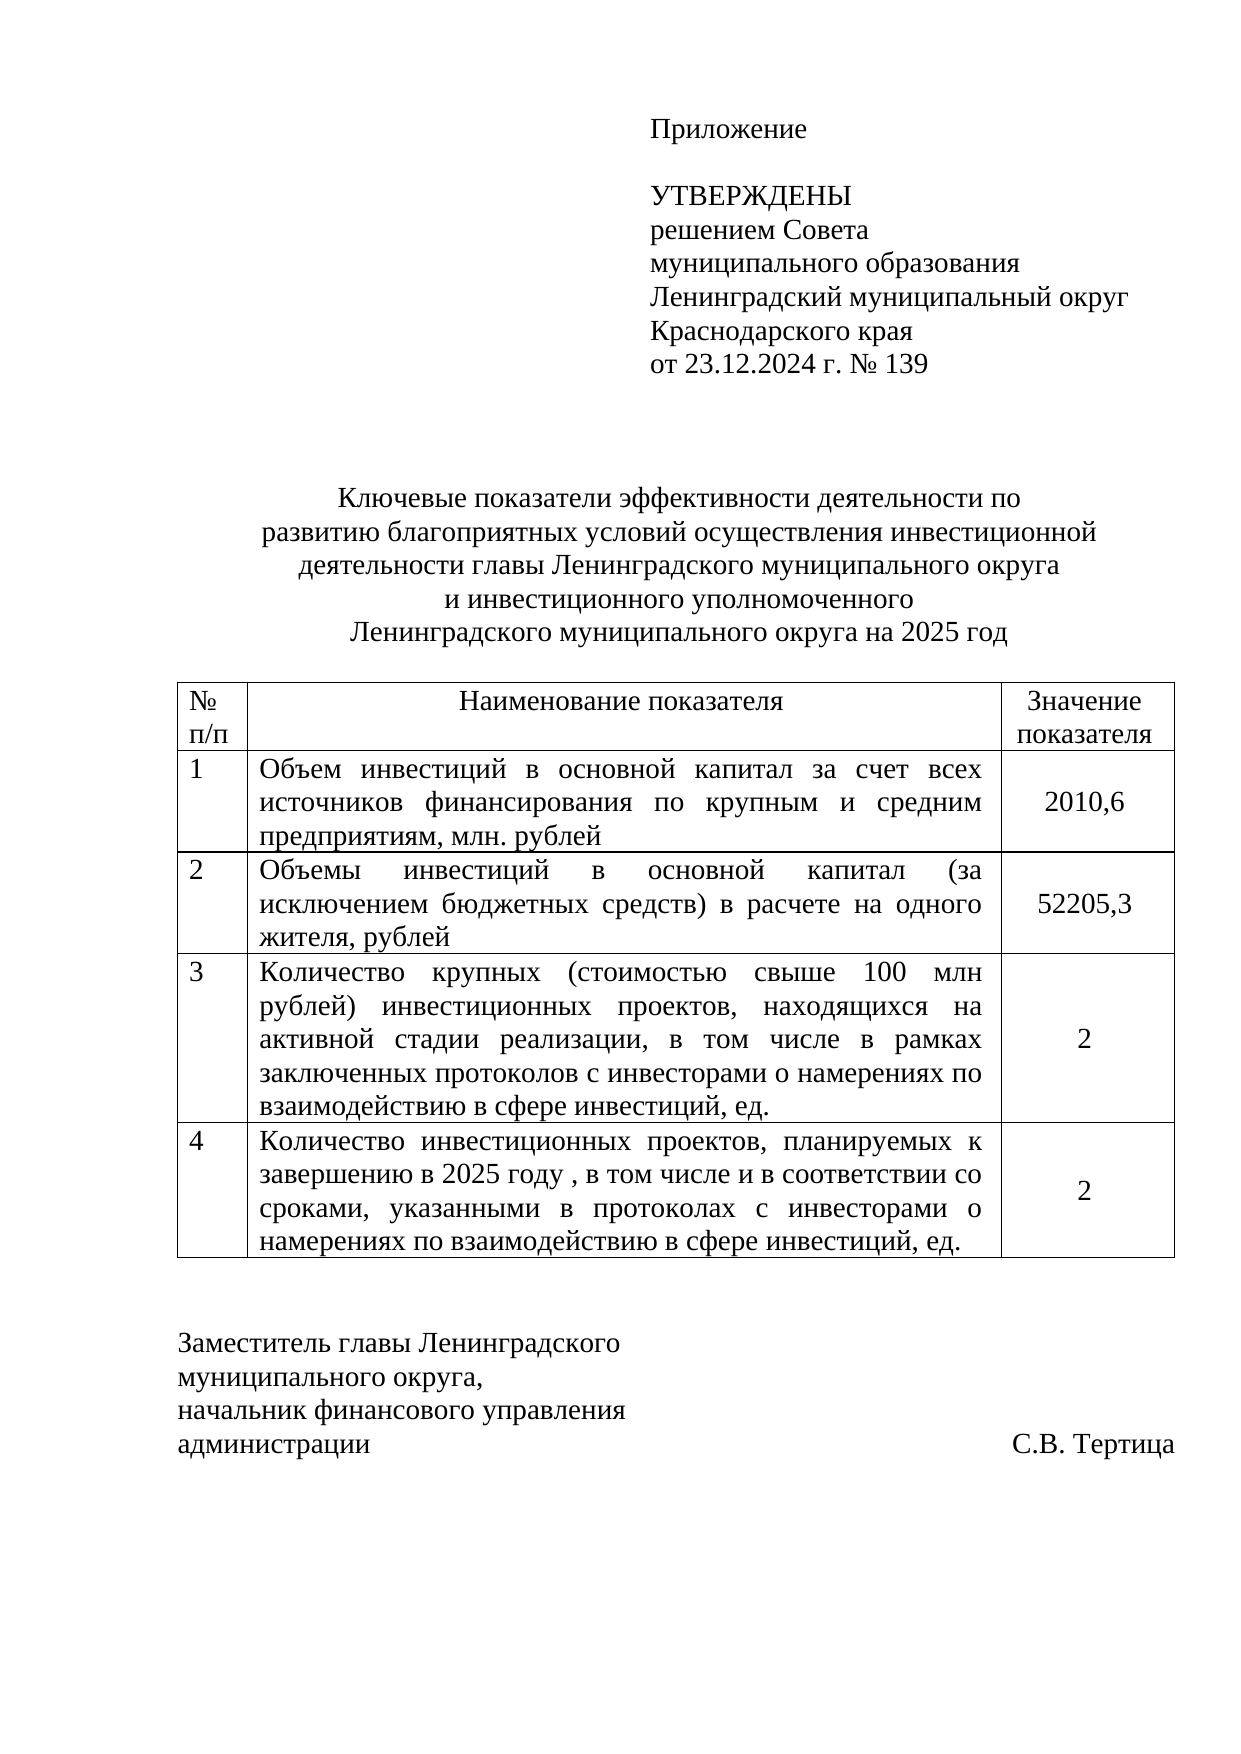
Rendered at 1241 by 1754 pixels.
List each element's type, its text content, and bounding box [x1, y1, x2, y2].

text муниципального образования [650, 246, 1181, 279]
table_cell 2010,6 [1002, 751, 1174, 851]
text начальник финансового управления [177, 1392, 1181, 1426]
text и инвестиционного уполномоченного [177, 581, 1181, 614]
table_cell 2 [178, 853, 247, 953]
table_header Наименование показателя [248, 683, 1001, 750]
table_header № п/п [178, 683, 247, 750]
text Заместитель главы Ленинградского [177, 1325, 1181, 1359]
table_header Значение показателя [1002, 683, 1174, 750]
table_cell 1 [178, 751, 247, 851]
table_cell Объемы инвестиций в основной капитал (за исключением бюджетных средств) в расчете на одного жителя, рублей [248, 853, 1001, 953]
text Ленинградского муниципального округа на 2025 год [177, 614, 1181, 648]
text от 23.12.2024 г. № 139 [650, 346, 1181, 380]
text развитию благоприятных условий осуществления инвестиционной [177, 514, 1181, 547]
text муниципального округа, [177, 1359, 1181, 1392]
table_cell 2 [1002, 1123, 1174, 1257]
text решением Совета [650, 212, 1181, 246]
text Краснодарского края [650, 313, 1181, 346]
text Ленинградский муниципальный округ [650, 279, 1181, 313]
table_cell 52205,3 [1002, 853, 1174, 953]
table_cell 2 [1002, 954, 1174, 1122]
table_cell Количество инвестиционных проектов, планируемых к завершению в 2025 году , в том числе и в соответствии со сроками, указанными в протоколах с инвесторами о намерениях по взаимодействию в сфере инвестиций, ед. [248, 1123, 1001, 1257]
table_cell 4 [178, 1123, 247, 1257]
text администрации С.В. Тертица [177, 1426, 1181, 1459]
text УТВЕРЖДЕНЫ [650, 178, 1181, 212]
text Приложение [650, 111, 1181, 145]
table_cell 3 [178, 954, 247, 1122]
text Ключевые показатели эффективности деятельности по [177, 480, 1181, 514]
table_cell Количество крупных (стоимостью свыше 100 млн рублей) инвестиционных проектов, находящихся на активной стадии реализации, в том числе в рамках заключенных протоколов с инвесторами о намерениях по взаимодействию в сфере инвестиций, ед. [248, 954, 1001, 1122]
text деятельности главы Ленинградского муниципального округа [177, 547, 1181, 581]
table_cell Объем инвестиций в основной капитал за счет всех источников финансирования по крупным и средним предприятиям, млн. рублей [248, 751, 1001, 851]
